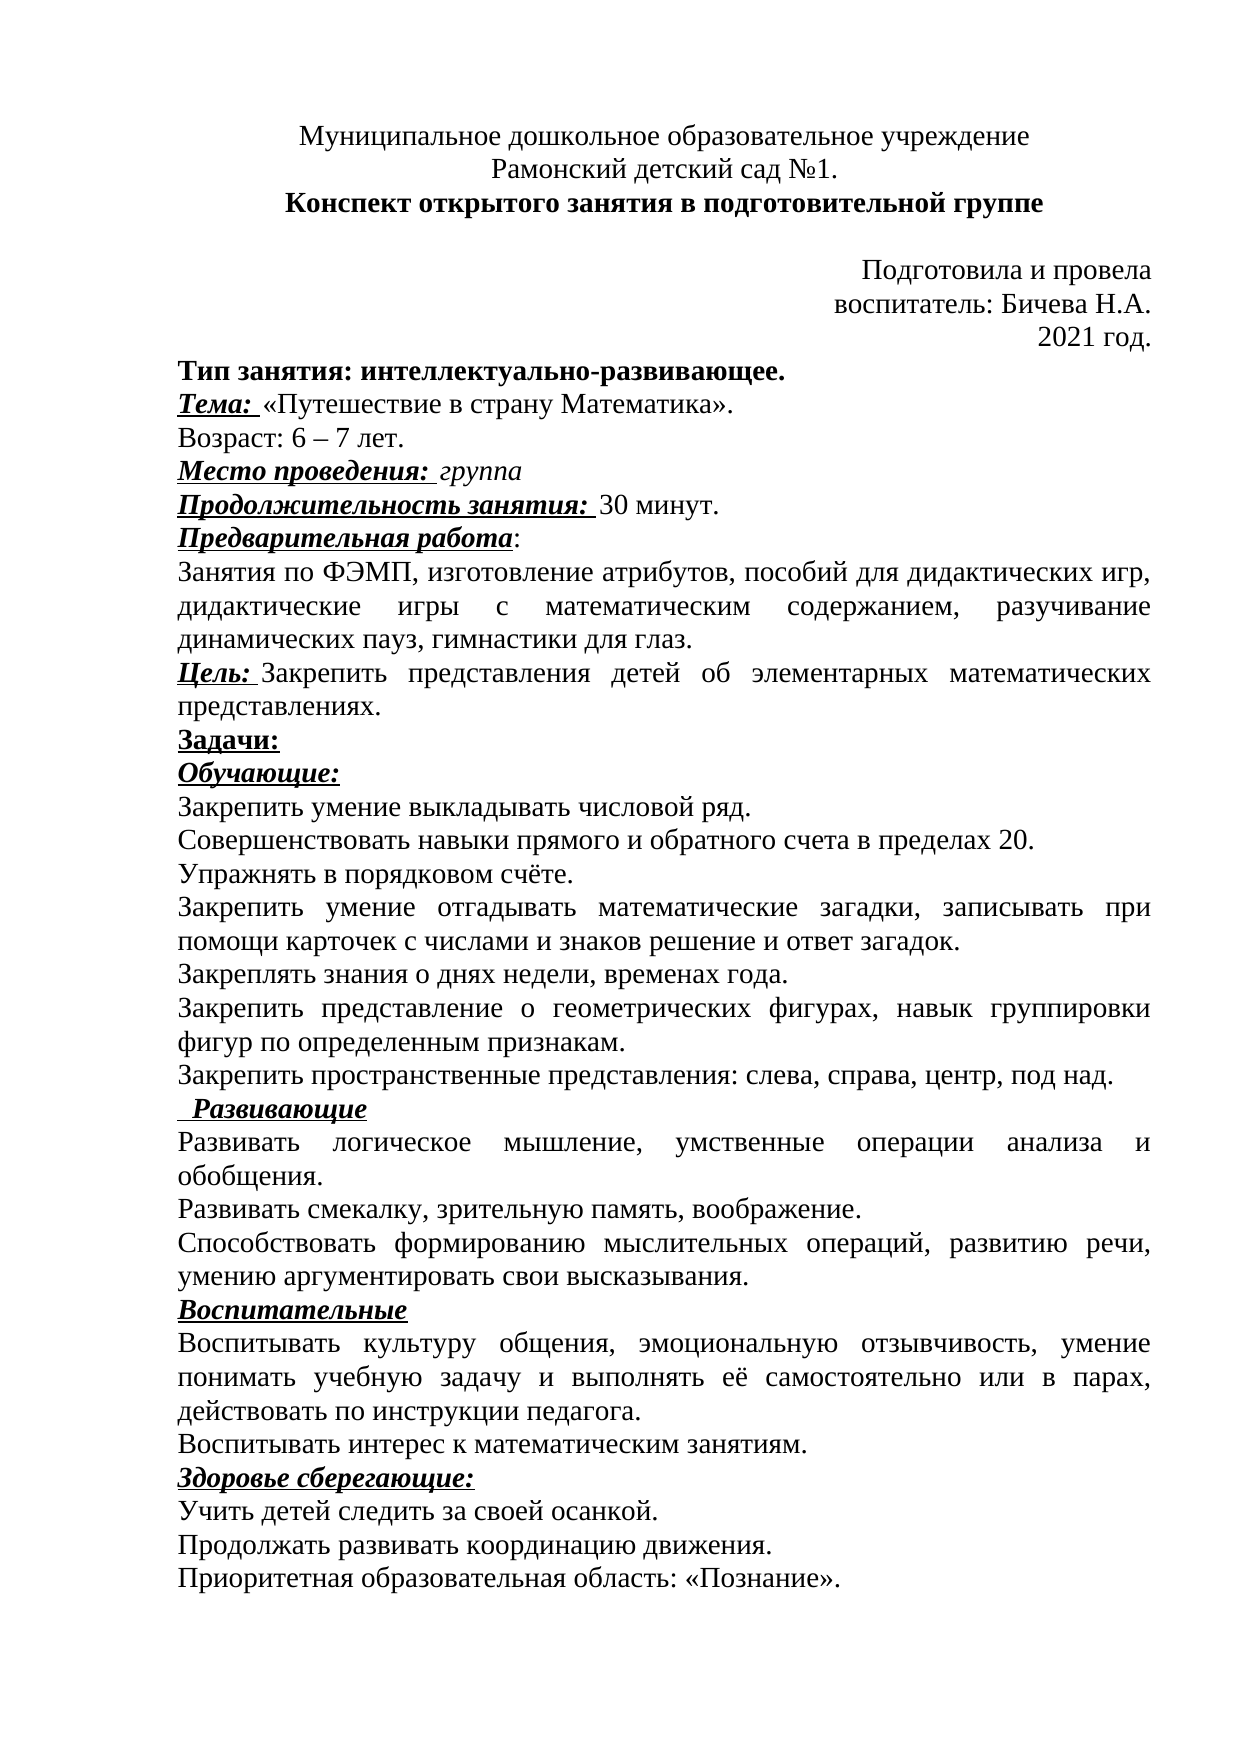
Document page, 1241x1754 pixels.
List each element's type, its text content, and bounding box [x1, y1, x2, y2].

text Закреплять знания о днях недели, временах года. [177, 957, 1152, 990]
text Развивающие [177, 1091, 1152, 1124]
text Цель: Закрепить представления детей об элементарных математических представлениях. [177, 655, 1152, 722]
text Упражнять в порядковом счёте. [177, 856, 1152, 889]
text Воспитательные [177, 1292, 1152, 1326]
text Совершенствовать навыки прямого и обратного счета в пределах 20. [177, 822, 1152, 856]
text Предварительная работа: [177, 521, 1152, 554]
text Закрепить представление о геометрических фигурах, навык группировки фигур по определенным признакам. [177, 990, 1152, 1057]
text воспитатель: Бичева Н.А. [177, 286, 1152, 319]
text Закрепить умение выкладывать числовой ряд. [177, 789, 1152, 822]
text Занятия по ФЭМП, изготовление атрибутов, пособий для дидактических игр, дидактические игры с математическим содержанием, разучивание динамических пауз, гимнастики для глаз. [177, 554, 1152, 655]
text Задачи: [177, 722, 1152, 755]
text Учить детей следить за своей осанкой. [177, 1493, 1152, 1527]
text 2021 год. [177, 319, 1152, 353]
text Развивать логическое мышление, умственные операции анализа и обобщения. [177, 1124, 1152, 1191]
text Развивать смекалку, зрительную память, воображение. [177, 1191, 1152, 1225]
text Здоровье сберегающие: [177, 1460, 1152, 1493]
text Продолжительность занятия: 30 минут. [177, 487, 1152, 521]
text Возраст: 6 – 7 лет. [177, 420, 1152, 453]
text Воспитывать культуру общения, эмоциональную отзывчивость, умение понимать учебную задачу и выполнять её самостоятельно или в парах, действовать по инструкции педагога. [177, 1326, 1152, 1426]
text Способствовать формированию мыслительных операций, развитию речи, умению аргументировать свои высказывания. [177, 1225, 1152, 1292]
text Закрепить умение отгадывать математические загадки, записывать при помощи карточек с числами и знаков решение и ответ загадок. [177, 889, 1152, 957]
text Тема: «Путешествие в страну Математика». [177, 386, 1152, 420]
text Обучающие: [177, 755, 1152, 789]
text Воспитывать интерес к математическим занятиям. [177, 1426, 1152, 1460]
text Закрепить пространственные представления: слева, справа, центр, под над. [177, 1057, 1152, 1091]
text Место проведения: группа [177, 453, 1152, 487]
text Конспект открытого занятия в подготовительной группе [177, 185, 1152, 219]
text Рамонский детский сад №1. [177, 152, 1152, 185]
text Продолжать развивать координацию движения. [177, 1527, 1152, 1560]
text Тип занятия: интеллектуально-развивающее. [177, 353, 1152, 386]
text Подготовила и провела [177, 252, 1152, 286]
text Муниципальное дошкольное образовательное учреждение [177, 118, 1152, 152]
text Приоритетная образовательная область: «Познание». [177, 1560, 1152, 1594]
